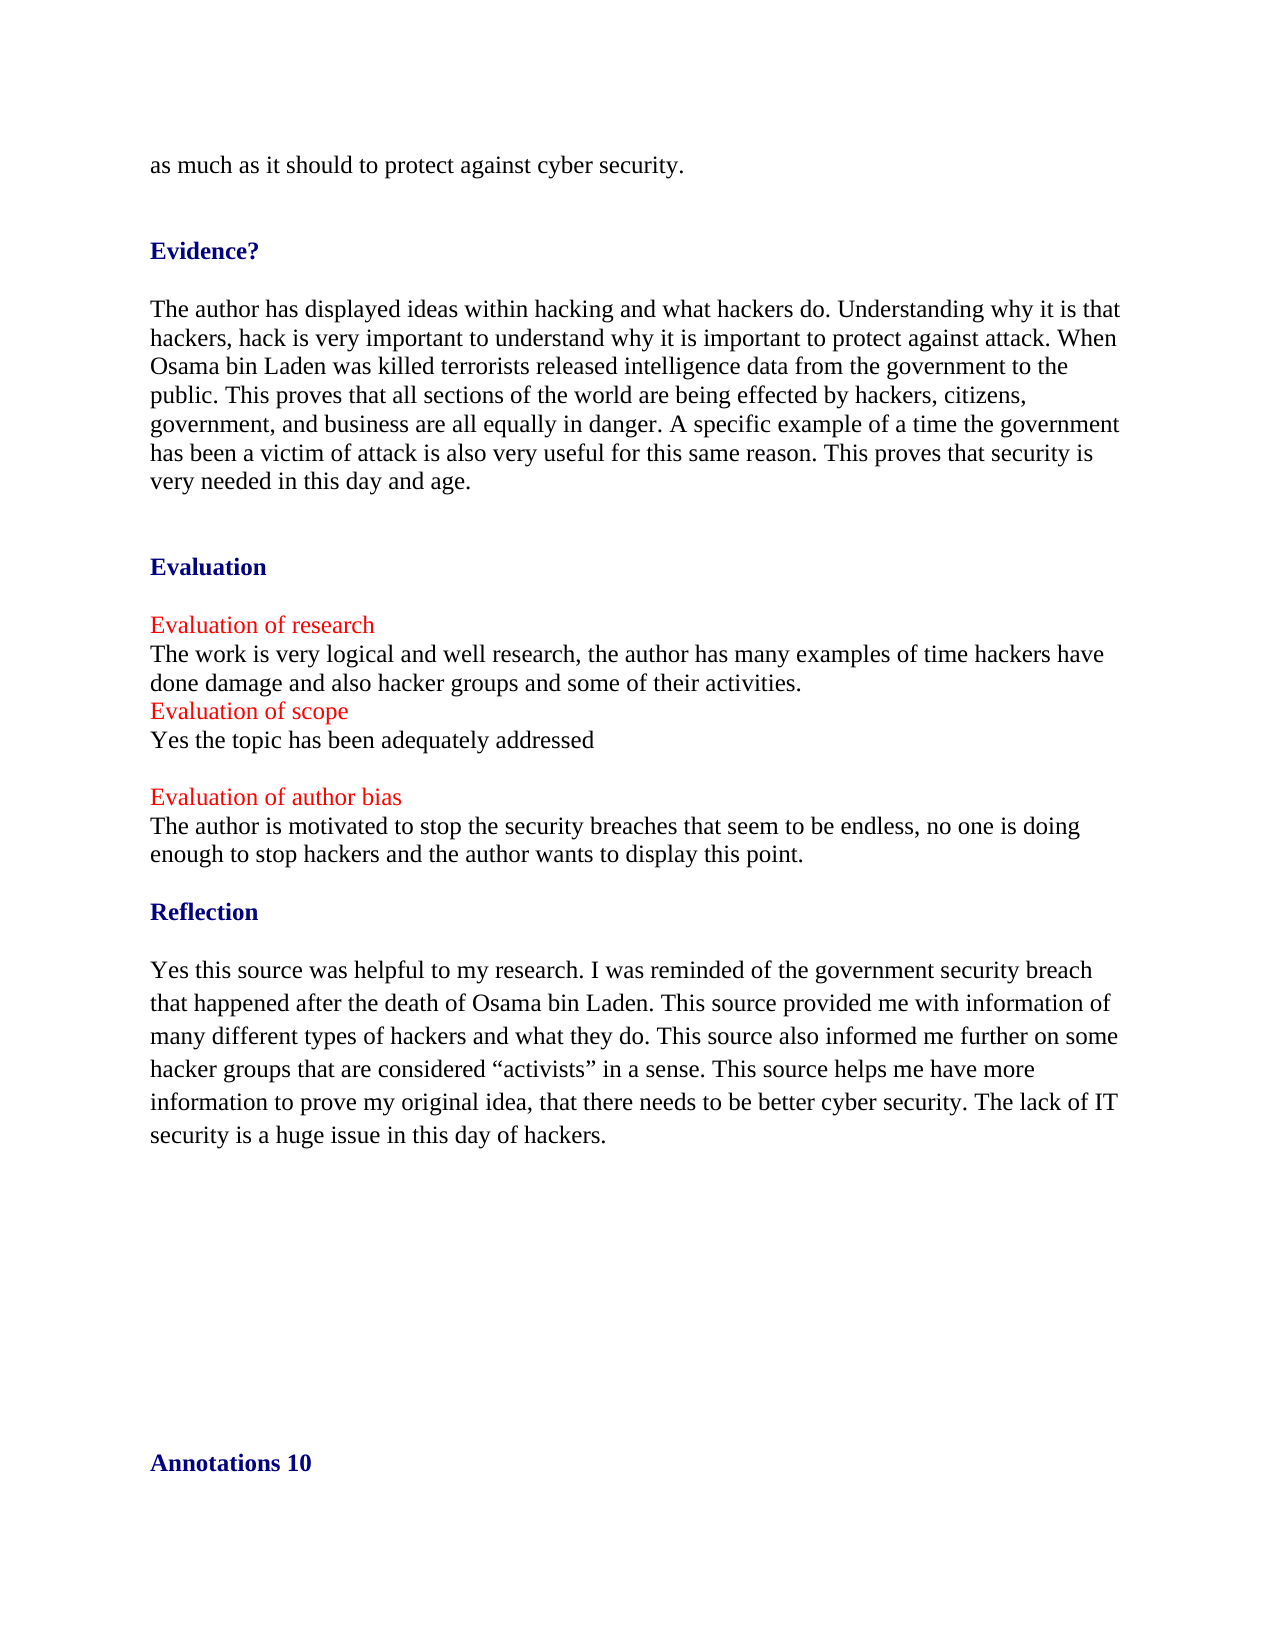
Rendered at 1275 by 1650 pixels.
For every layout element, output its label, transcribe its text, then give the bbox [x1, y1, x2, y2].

text Yes this source was helpful to my research. I was reminded of the government security breach that happened after the death of Osama bin Laden. This source provided me with information of many different types of hackers and what they do. This source also informed me further on some hacker groups that are considered “activists” in a sense. This source helps me have more information to prove my original idea, that there needs to be better cyber security. The lack of IT security is a huge issue in this day of hackers. [150, 955, 1125, 1149]
text The author has displayed ideas within hacking and what hackers do. Understanding why it is that hackers, hack is very important to understand why it is important to protect against attack. When Osama bin Laden was killed terrorists released intelligence data from the government to the public. This proves that all sections of the world are being effected by hackers, citizens, government, and business are all equally in danger. A specific example of a time the government has been a victim of attack is also very useful for this same reason. This proves that security is very needed in this day and age. [150, 294, 1125, 523]
text Annotations 10 [150, 1448, 1125, 1477]
text Reflection [150, 897, 1125, 926]
text Evidence? [150, 236, 1125, 265]
text Evaluation [150, 552, 1125, 581]
text Evaluation of research The work is very logical and well research, the author has many examples of time hackers have done damage and also hacker groups and some of their activities. Evaluation of scope Yes the topic has been adequately addressed [150, 610, 1125, 782]
text Evaluation of author bias The author is motivated to stop the security breaches that seem to be endless, no one is doing enough to stop hackers and the author wants to display this point. [150, 782, 1125, 868]
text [150, 150, 1125, 207]
